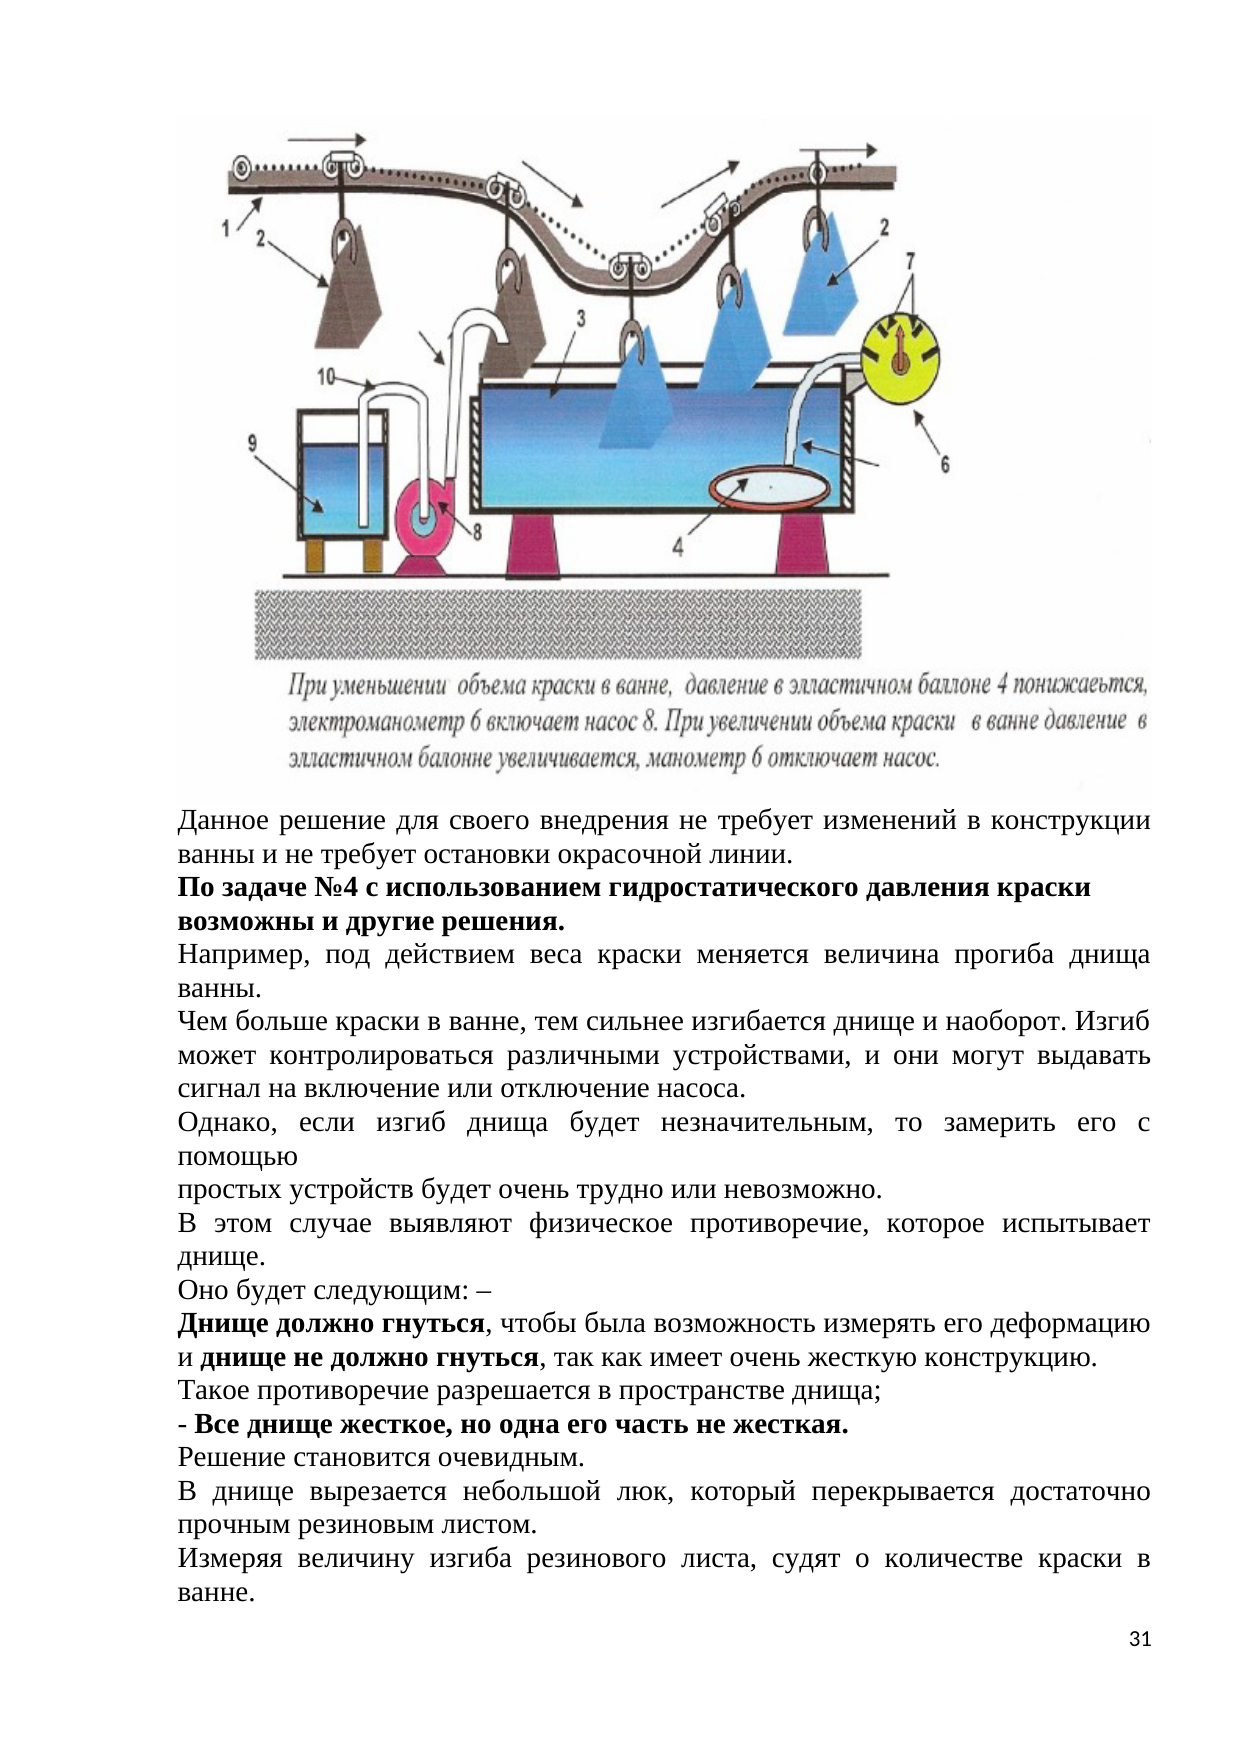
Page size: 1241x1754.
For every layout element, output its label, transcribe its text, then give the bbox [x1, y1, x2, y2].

text - Все днище жесткое, но одна его часть не жесткая. [177, 1406, 1152, 1439]
text Например, под действием веса краски меняется величина прогиба днища ванны. [177, 936, 1152, 1003]
text Такое противоречие разрешается в пространстве днища; [177, 1372, 1152, 1406]
text В днище вырезается небольшой люк, который перекрывается достаточно прочным резиновым листом. [177, 1473, 1152, 1540]
text Данное решение для своего внедрения не требует изменений в конструкции ванны и не требует остановки окрасочной линии. [177, 803, 1152, 869]
text простых устройств будет очень трудно или невозможно. [177, 1171, 1152, 1205]
text Однако, если изгиб днища будет незначительным, то замерить его с помощью [177, 1104, 1152, 1171]
text возможны и другие решения. [177, 903, 1152, 936]
text Решение становится очевидным. [177, 1439, 1152, 1473]
text Оно будет следующим: – [177, 1272, 1152, 1305]
text По задаче №4 с использованием гидростатического давления краски [177, 869, 1152, 903]
text Чем больше краски в ванне, тем сильнее изгибается днище и наоборот. Изгиб может контролироваться различными устройствами, и они могут выдавать сигнал на включение или отключение насоса. [177, 1003, 1152, 1104]
text В этом случае выявляют физическое противоречие, которое испытывает днище. [177, 1205, 1152, 1272]
text Измеряя величину изгиба резинового листа, судят о количестве краски в ванне. [177, 1540, 1152, 1607]
text Днище должно гнуться, чтобы была возможность измерять его деформацию и днище не должно гнуться, так как имеет очень жесткую конструкцию. [177, 1305, 1152, 1372]
